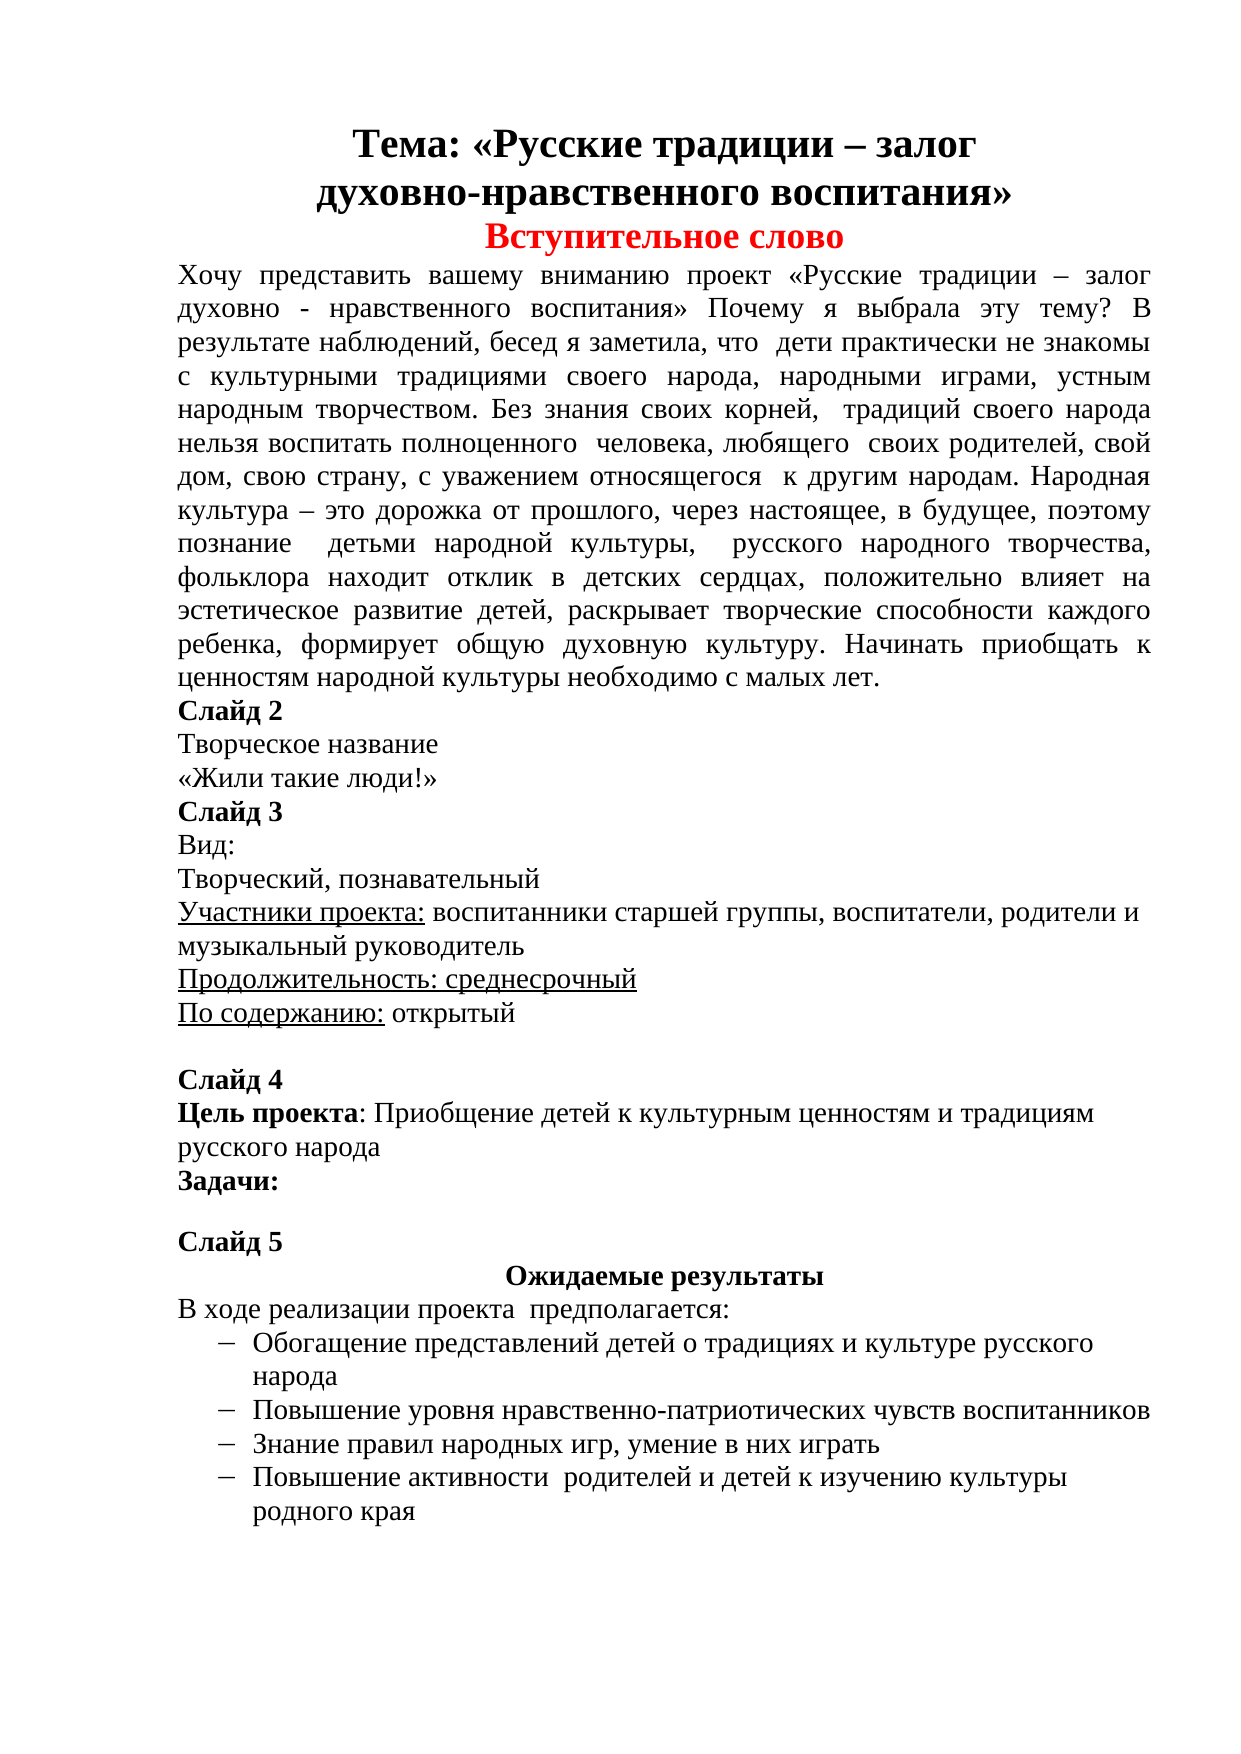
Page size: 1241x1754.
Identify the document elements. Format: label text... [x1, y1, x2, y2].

text Слайд 5 [177, 1224, 1152, 1258]
text Творческий, познавательный [177, 861, 1152, 894]
text Слайд 2 [177, 693, 1152, 727]
text Слайд 3 [177, 794, 1152, 827]
text Вид: [177, 827, 1152, 861]
list Повышение уровня нравственно-патриотических чувств воспитанников [215, 1392, 1152, 1426]
text По содержанию: открытый [177, 995, 1152, 1028]
text Участники проекта: воспитанники старшей группы, воспитатели, родители и музыкальный руководитель [177, 894, 1152, 961]
text Слайд 4 [177, 1062, 1152, 1096]
list Повышение активности родителей и детей к изучению культуры родного края [215, 1459, 1152, 1527]
text Хочу представить вашему вниманию проект «Русские традиции – залог духовно - нравственного воспитания» Почему я выбрала эту тему? В результате наблюдений, бесед я заметила, что дети практически не знакомы с культурными традициями своего народа, народными играми, устным народным творчеством. Без знания своих корней, традиций своего народа нельзя воспитать полноценного человека, любящего своих родителей, свой дом, свою страну, с уважением относящегося к другим народам. Народная культура – это дорожка от прошлого, через настоящее, в будущее, поэтому познание детьми народной культуры, русского народного творчества, фольклора находит отклик в детских сердцах, положительно влияет на эстетическое развитие детей, раскрывает творческие способности каждого ребенка, формирует общую духовную культуру. Начинать приобщать к ценностям народной культуры необходимо с малых лет. [177, 257, 1152, 324]
list Знание правил народных игр, умение в них играть [215, 1426, 1152, 1459]
text Ожидаемые результаты [177, 1258, 1152, 1291]
text Цель проекта: Приобщение детей к культурным ценностям и традициям русского народа [177, 1096, 1152, 1163]
text «Жили такие люди!» [177, 760, 1152, 794]
text Хочу представить вашему вниманию проект «Русские традиции – залог духовно - нравственного воспитания» Почему я выбрала эту тему? В результате наблюдений, бесед я заметила, что дети практически не знакомы с культурными традициями своего народа, народными играми, устным народным творчеством. Без знания своих корней, традиций своего народа нельзя воспитать полноценного человека, любящего своих родителей, свой дом, свою страну, с уважением относящегося к другим народам. Народная культура – это дорожка от прошлого, через настоящее, в будущее, поэтому познание детьми народной культуры, русского народного творчества, фольклора находит отклик в детских сердцах, положительно влияет на эстетическое развитие детей, раскрывает творческие способности каждого ребенка, формирует общую духовную культуру. Начинать приобщать к ценностям народной культуры необходимо с малых лет. [177, 391, 1152, 693]
text Вступительное слово [177, 214, 1152, 257]
list Обогащение представлений детей о традициях и культуре русского народа [215, 1325, 1152, 1392]
text Творческое название [177, 727, 1152, 760]
text В ходе реализации проекта предполагается: [177, 1291, 1152, 1325]
text Продолжительность: среднесрочный [177, 961, 1152, 995]
text Задачи: [177, 1163, 1152, 1196]
text духовно-нравственного воспитания» [177, 166, 1152, 214]
text Тема: «Русские традиции – залог [177, 118, 1152, 166]
